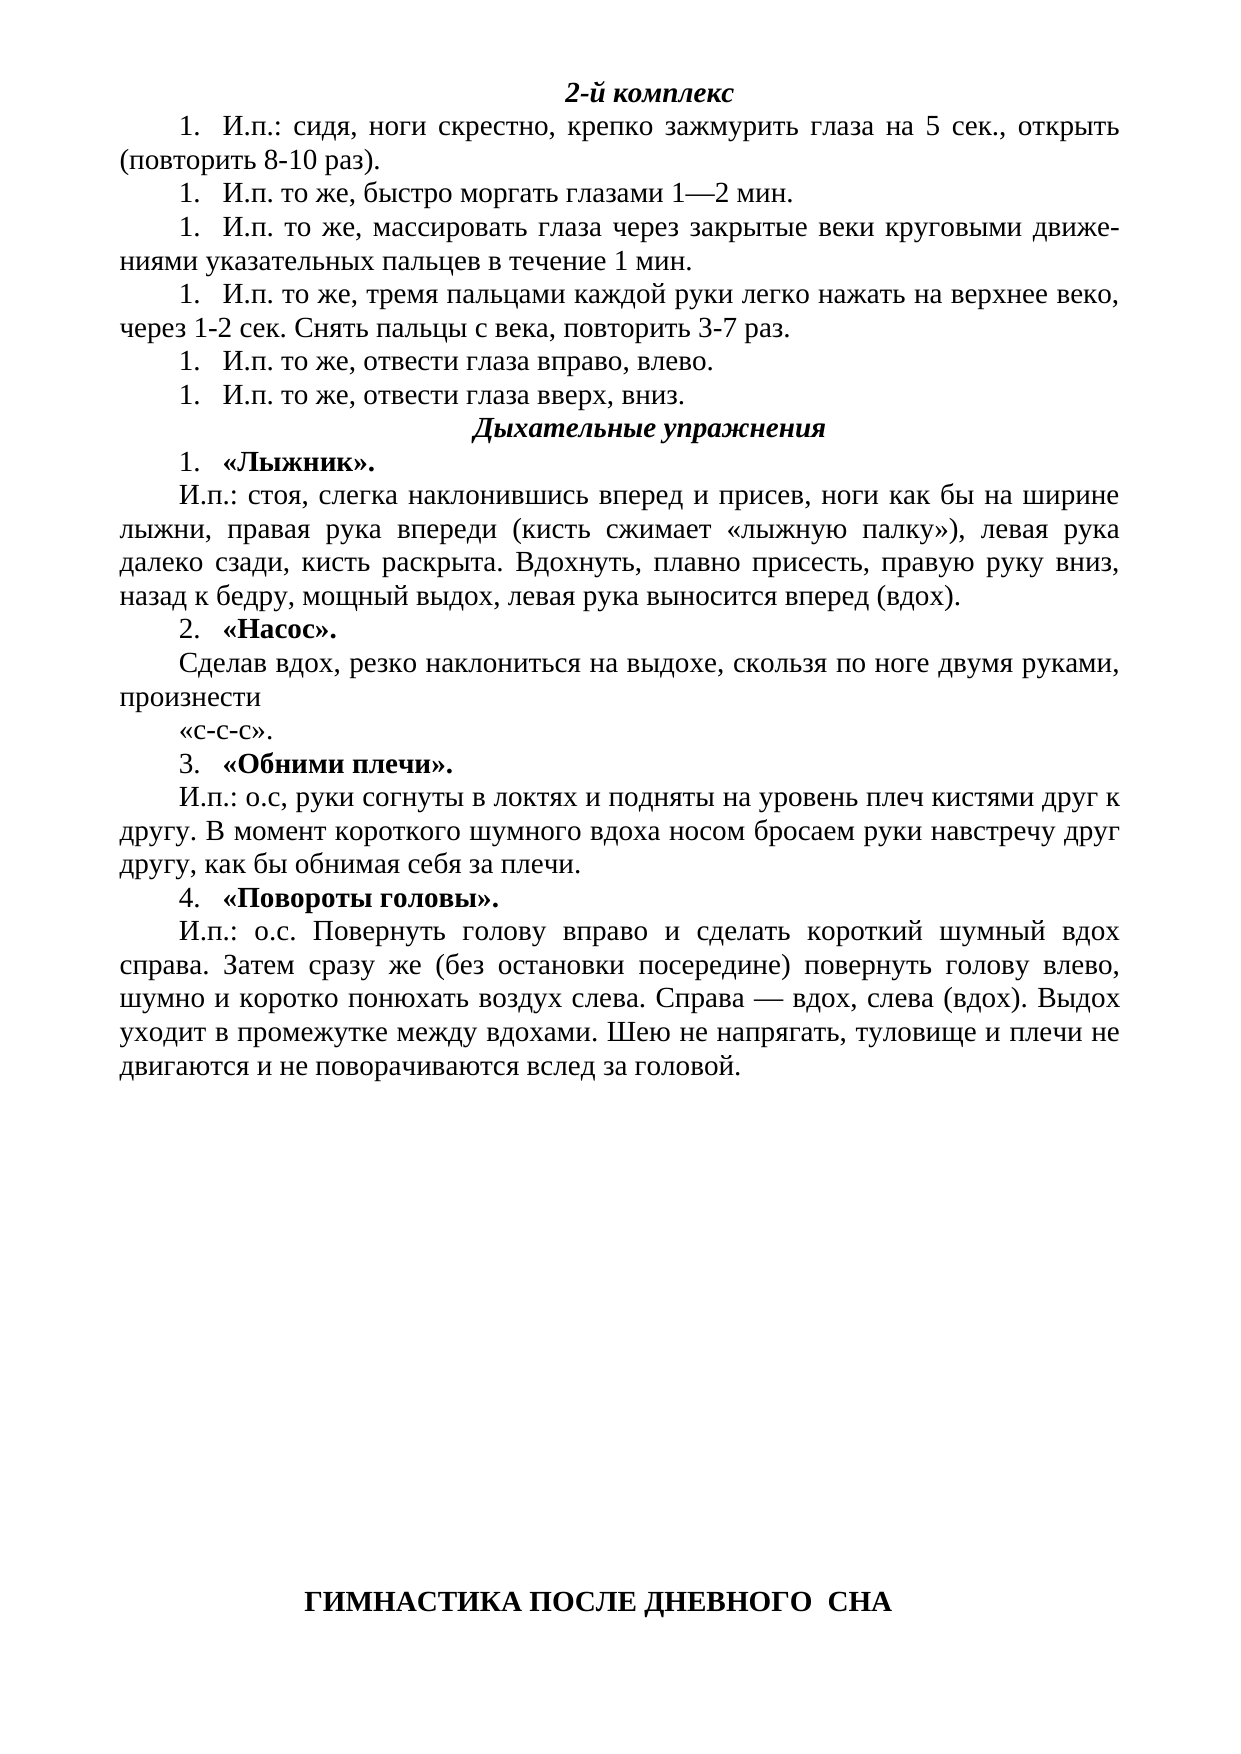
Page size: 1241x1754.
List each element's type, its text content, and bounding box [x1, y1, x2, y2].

text И.п.: о.с. Повернуть голову вправо и сделать короткий шумный вдох справа. Затем сразу же (без остановки посередине) повернуть голову влево, шумно и коротко понюхать воздух слева. Справа — вдох, слева (вдох). Выдох уходит в промежутке между вдохами. Шею не напрягать, туловище и плечи не двигаются и не поворачиваются вслед за головой. [119, 913, 1121, 1081]
list «Лыжник». [119, 444, 1121, 477]
text Сделав вдох, резко наклониться на выдохе, скользя по ноге двумя руками, произнести [119, 645, 1121, 712]
list И.п. то же, отвести глаза вправо, влево. [119, 343, 1121, 377]
text 2-й комплекс [75, 75, 1121, 108]
text Дыхательные упражнения [119, 410, 1121, 444]
text И.п.: стоя, слегка наклонившись вперед и присев, ноги как бы на ширине лыжни, правая рука впереди (кисть сжимает «лыжную палку»), левая рука далеко сзади, кисть раскрыта. Вдохнуть, плавно присесть, правую руку вниз, назад к бедру, мощный выдох, левая рука выносится вперед (вдох). [119, 477, 1121, 612]
list «Насос». [119, 612, 1121, 645]
list И.п. то же, быстро моргать глазами 1—2 мин. [119, 176, 1121, 209]
list И.п. то же, отвести глаза вверх, вниз. [119, 377, 1121, 410]
list И.п. то же, массировать глаза через закрытые веки круговыми движе-ниями указательных пальцев в течение 1 мин. [119, 209, 1121, 276]
list «Обними плечи». [119, 746, 1121, 779]
text «с-с-с». [119, 712, 1121, 746]
list «Повороты головы». [119, 880, 1121, 913]
text И.п.: о.с, руки согнуты в локтях и подняты на уровень плеч кистями друг к другу. В момент короткого шумного вдоха носом бросаем руки навстречу друг другу, как бы обнимая себя за плечи. [119, 779, 1121, 880]
text ГИМНАСТИКА ПОСЛЕ ДНЕВНОГО СНА [75, 1584, 1121, 1618]
list И.п.: сидя, ноги скрестно, крепко зажмурить глаза на 5 сек., открыть (повторить 8-10 раз). [119, 108, 1121, 176]
list И.п. то же, тремя пальцами каждой руки легко нажать на верхнее веко, через 1-2 сек. Снять пальцы с века, повторить 3-7 раз. [119, 276, 1121, 343]
